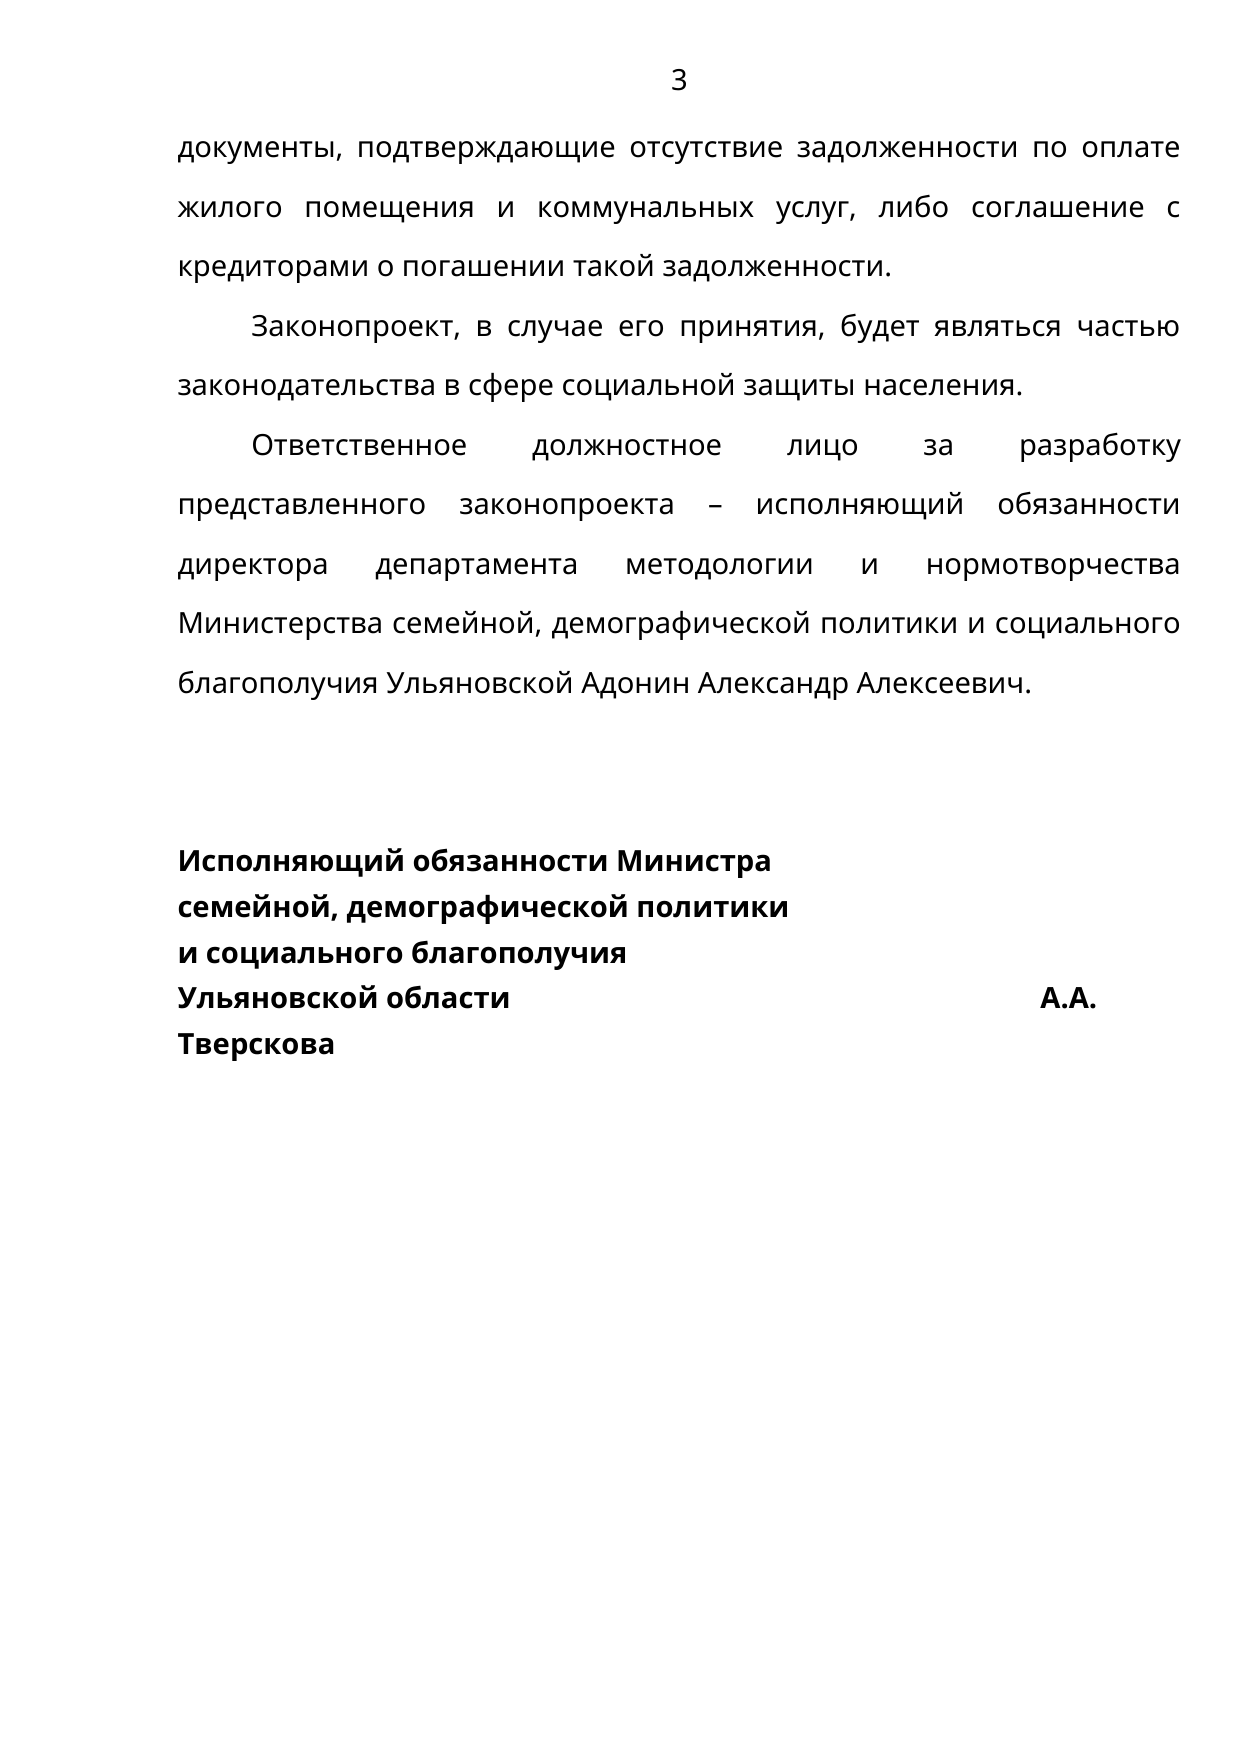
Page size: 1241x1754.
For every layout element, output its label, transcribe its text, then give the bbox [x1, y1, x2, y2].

text Ответственное должностное лицо за разработку представленного законопроекта – исполняющий обязанности директора департамента методологии и нормотворчества Министерства семейной, демографической политики и социального благополучия Ульяновской Адонин Александр Алексеевич. [177, 424, 1181, 702]
text Исполняющий обязанности Министра семейной, демографической политики и социального благополучия Ульяновской области А.А. Тверскова [177, 841, 1181, 1063]
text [177, 127, 1181, 285]
text Законопроект, в случае его принятия, будет являться частью законодательства в сфере социальной защиты населения. [177, 305, 1181, 404]
